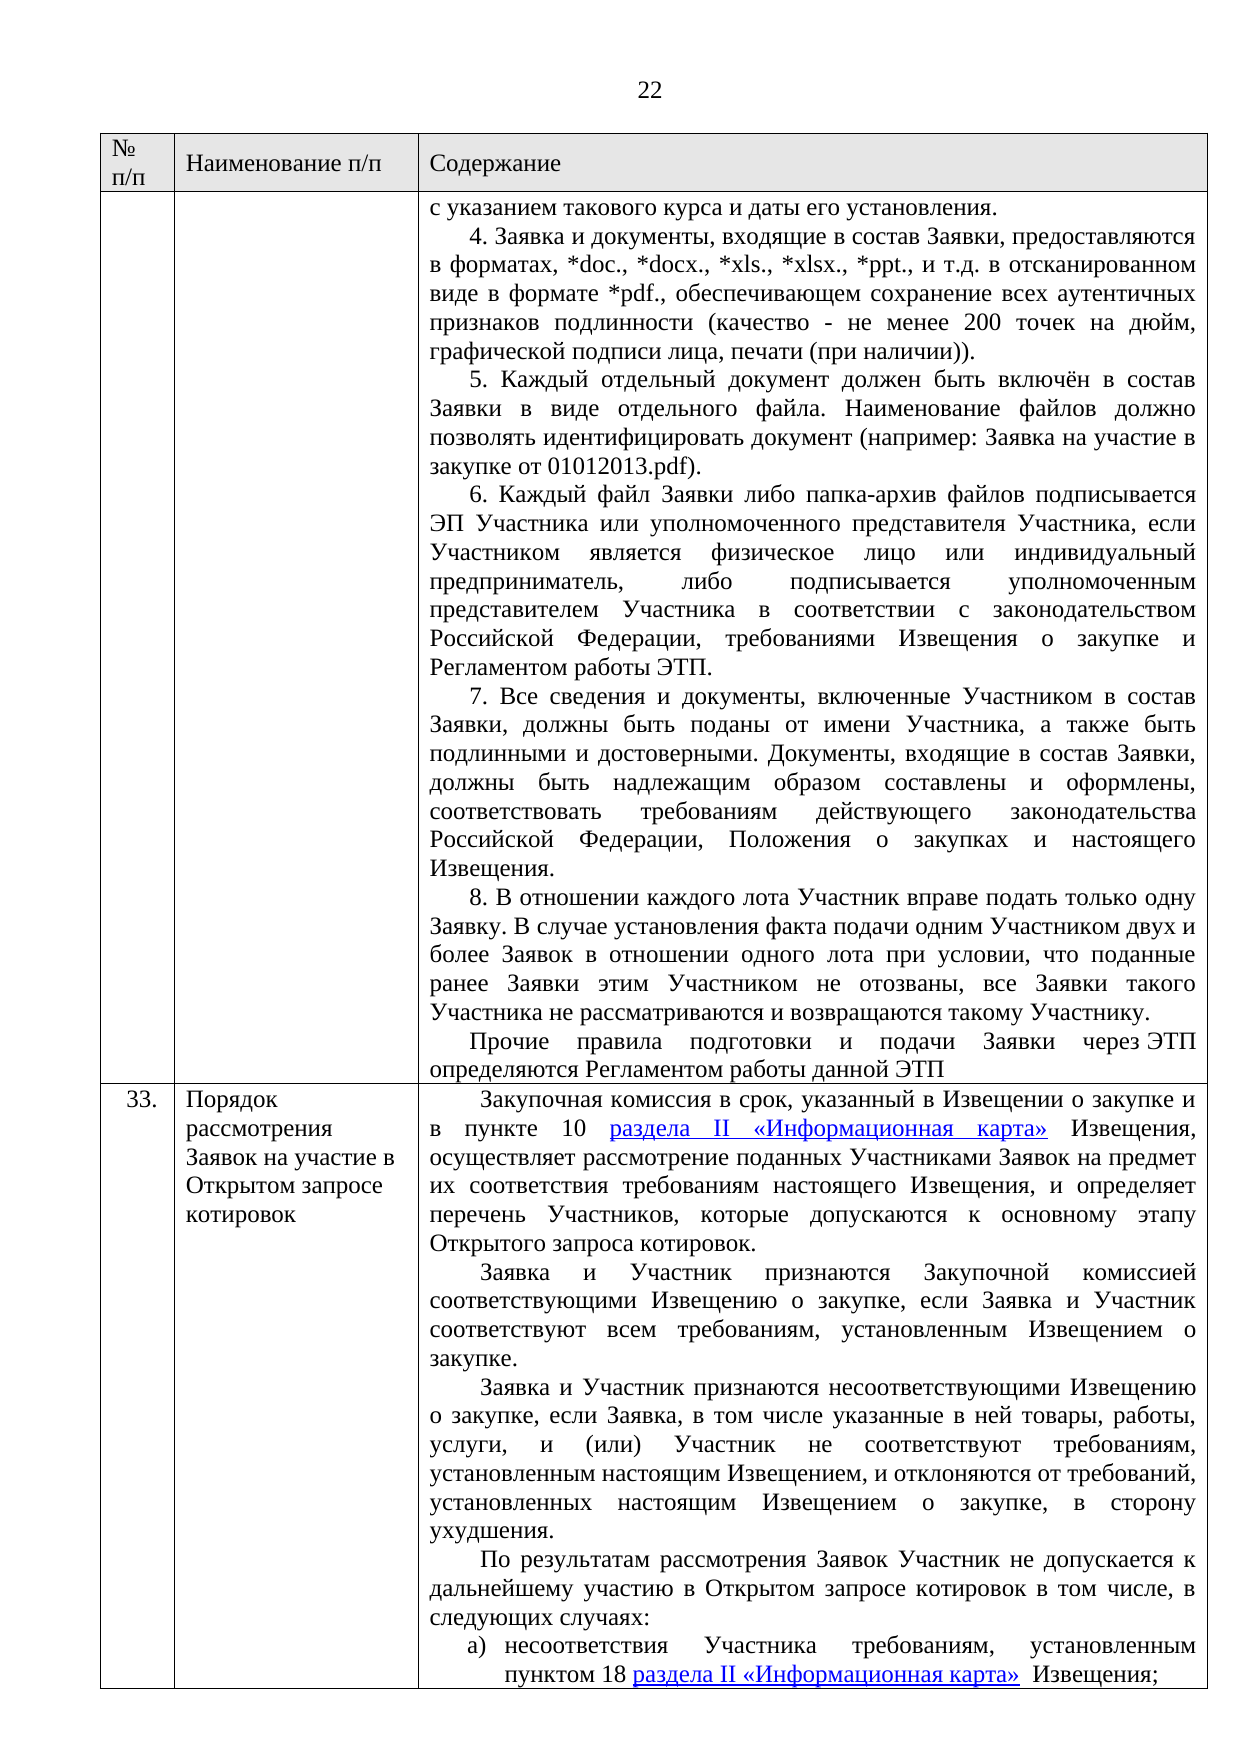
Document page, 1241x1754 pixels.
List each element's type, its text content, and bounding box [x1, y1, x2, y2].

table_header Наименование п/п [175, 134, 418, 191]
table_header Содержание [419, 134, 1207, 191]
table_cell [175, 1084, 418, 1688]
table_cell [101, 1084, 174, 1688]
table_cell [419, 192, 1207, 1083]
table_cell [101, 192, 174, 1083]
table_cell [175, 192, 418, 1083]
table_header № п/п [101, 134, 174, 191]
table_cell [419, 1084, 1207, 1688]
